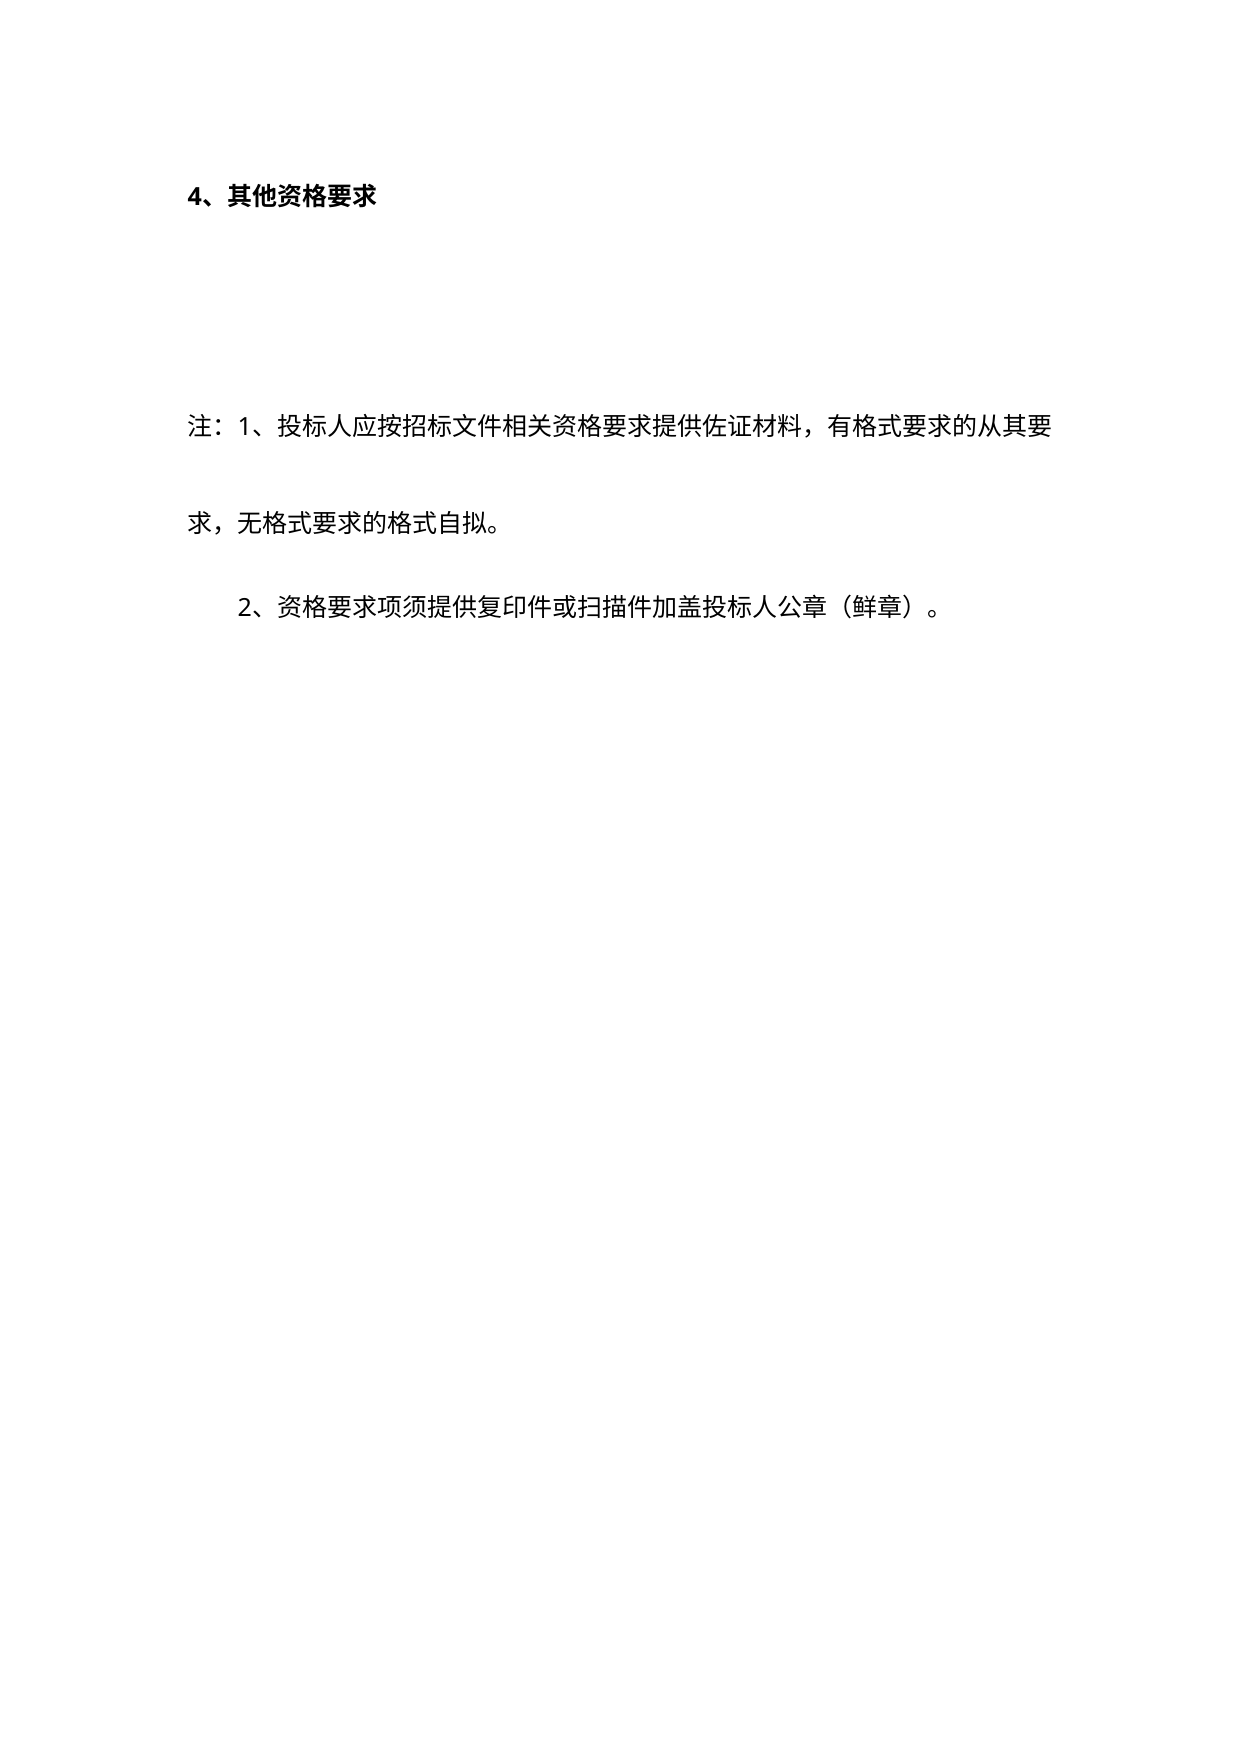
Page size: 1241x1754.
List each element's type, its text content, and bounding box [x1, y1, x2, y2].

text 注：1、投标人应按招标文件相关资格要求提供佐证材料，有格式要求的从其要求，无格式要求的格式自拟。 [187, 392, 1053, 554]
text 4、其他资格要求 [187, 162, 1053, 227]
text 2、资格要求项须提供复印件或扫描件加盖投标人公章（鲜章）。 [187, 573, 1053, 638]
